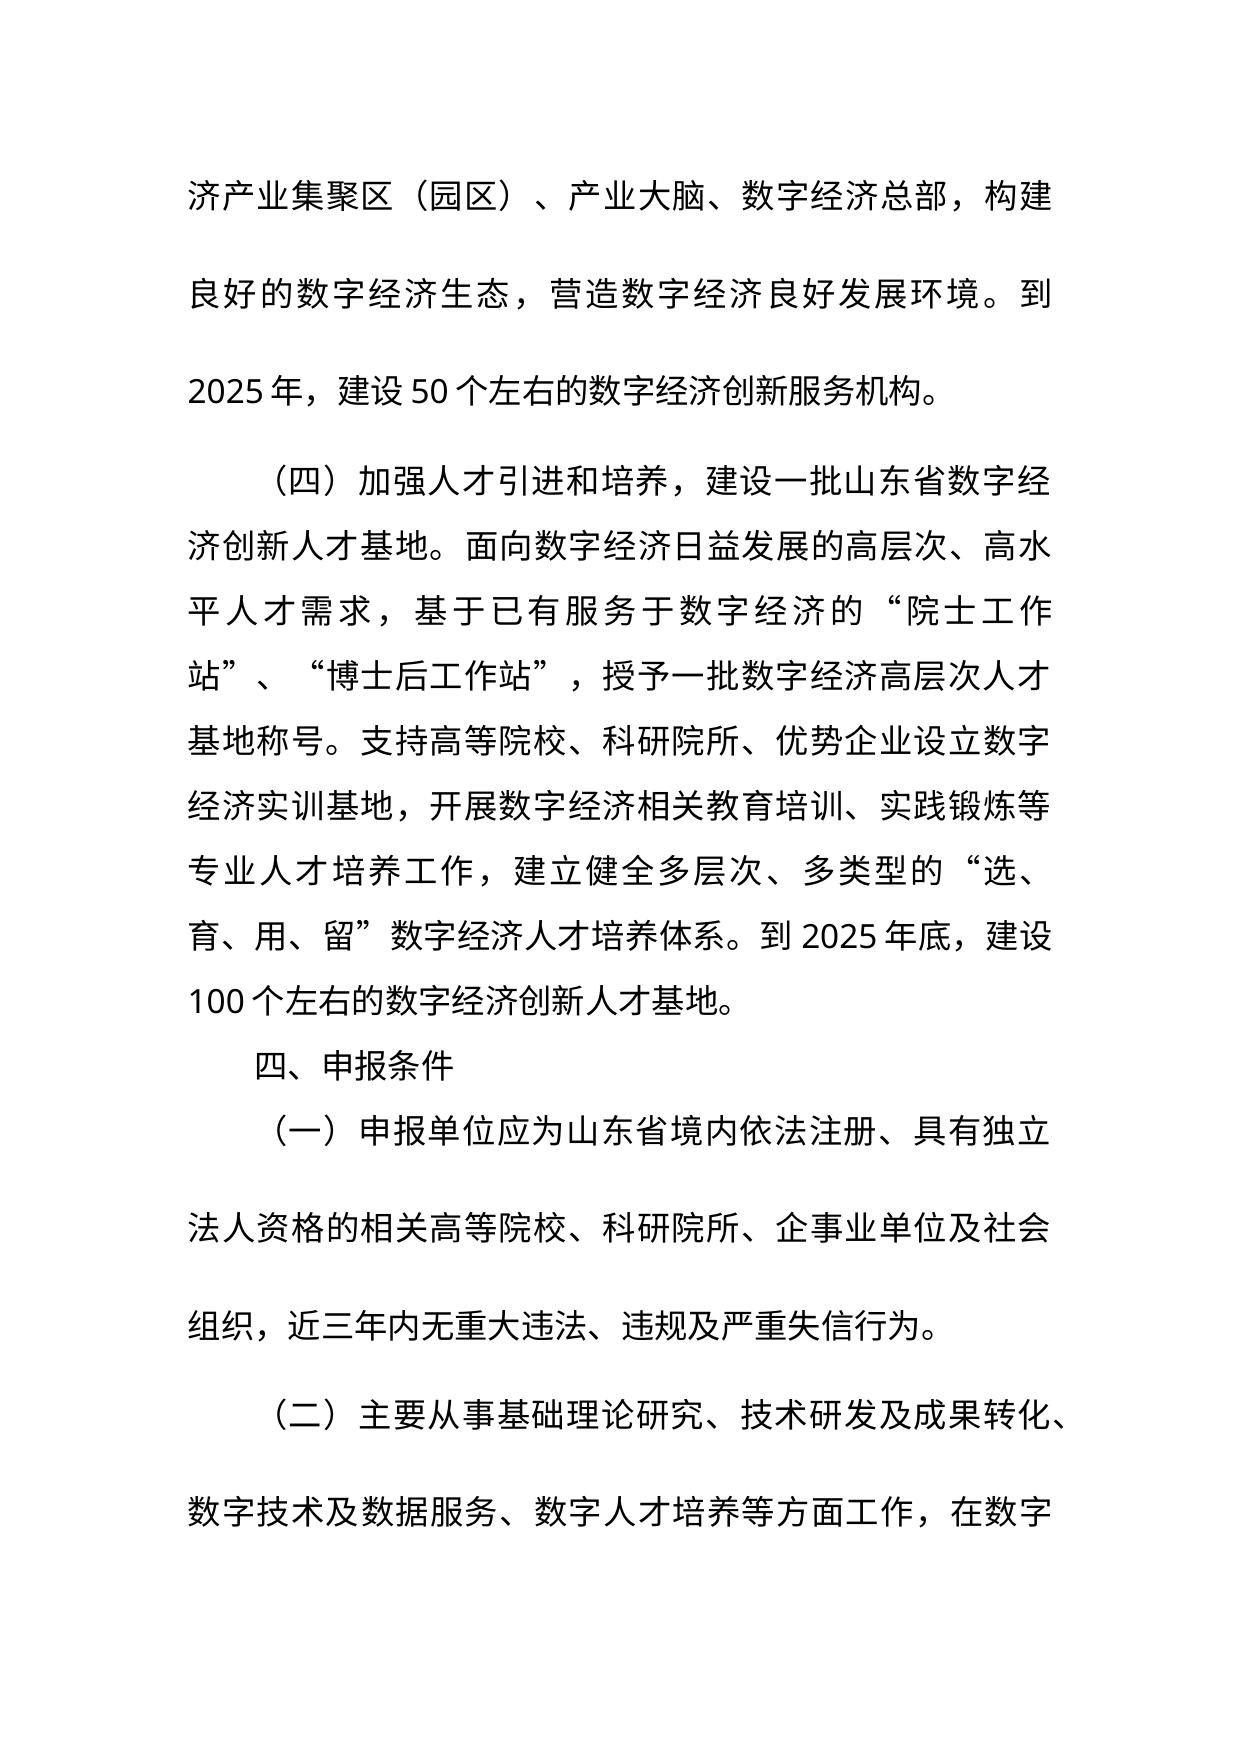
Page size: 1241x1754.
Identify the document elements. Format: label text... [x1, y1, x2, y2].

text 四、申报条件 [187, 1031, 1053, 1096]
text （一）申报单位应为山东省境内依法注册、具有独立法人资格的相关高等院校、科研院所、企事业单位及社会组织，近三年内无重大违法、违规及严重失信行为。 [187, 1096, 1053, 1356]
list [187, 162, 1053, 422]
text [187, 1380, 1053, 1543]
text （四）加强人才引进和培养，建设一批山东省数字经济创新人才基地。面向数字经济日益发展的高层次、高水平人才需求，基于已有服务于数字经济的“院士工作站”、“博士后工作站”，授予一批数字经济高层次人才基地称号。支持高等院校、科研院所、优势企业设立数字经济实训基地，开展数字经济相关教育培训、实践锻炼等专业人才培养工作，建立健全多层次、多类型的“选、育、用、留”数字经济人才培养体系。到2025年底，建设100个左右的数字经济创新人才基地。 [187, 446, 1053, 1031]
